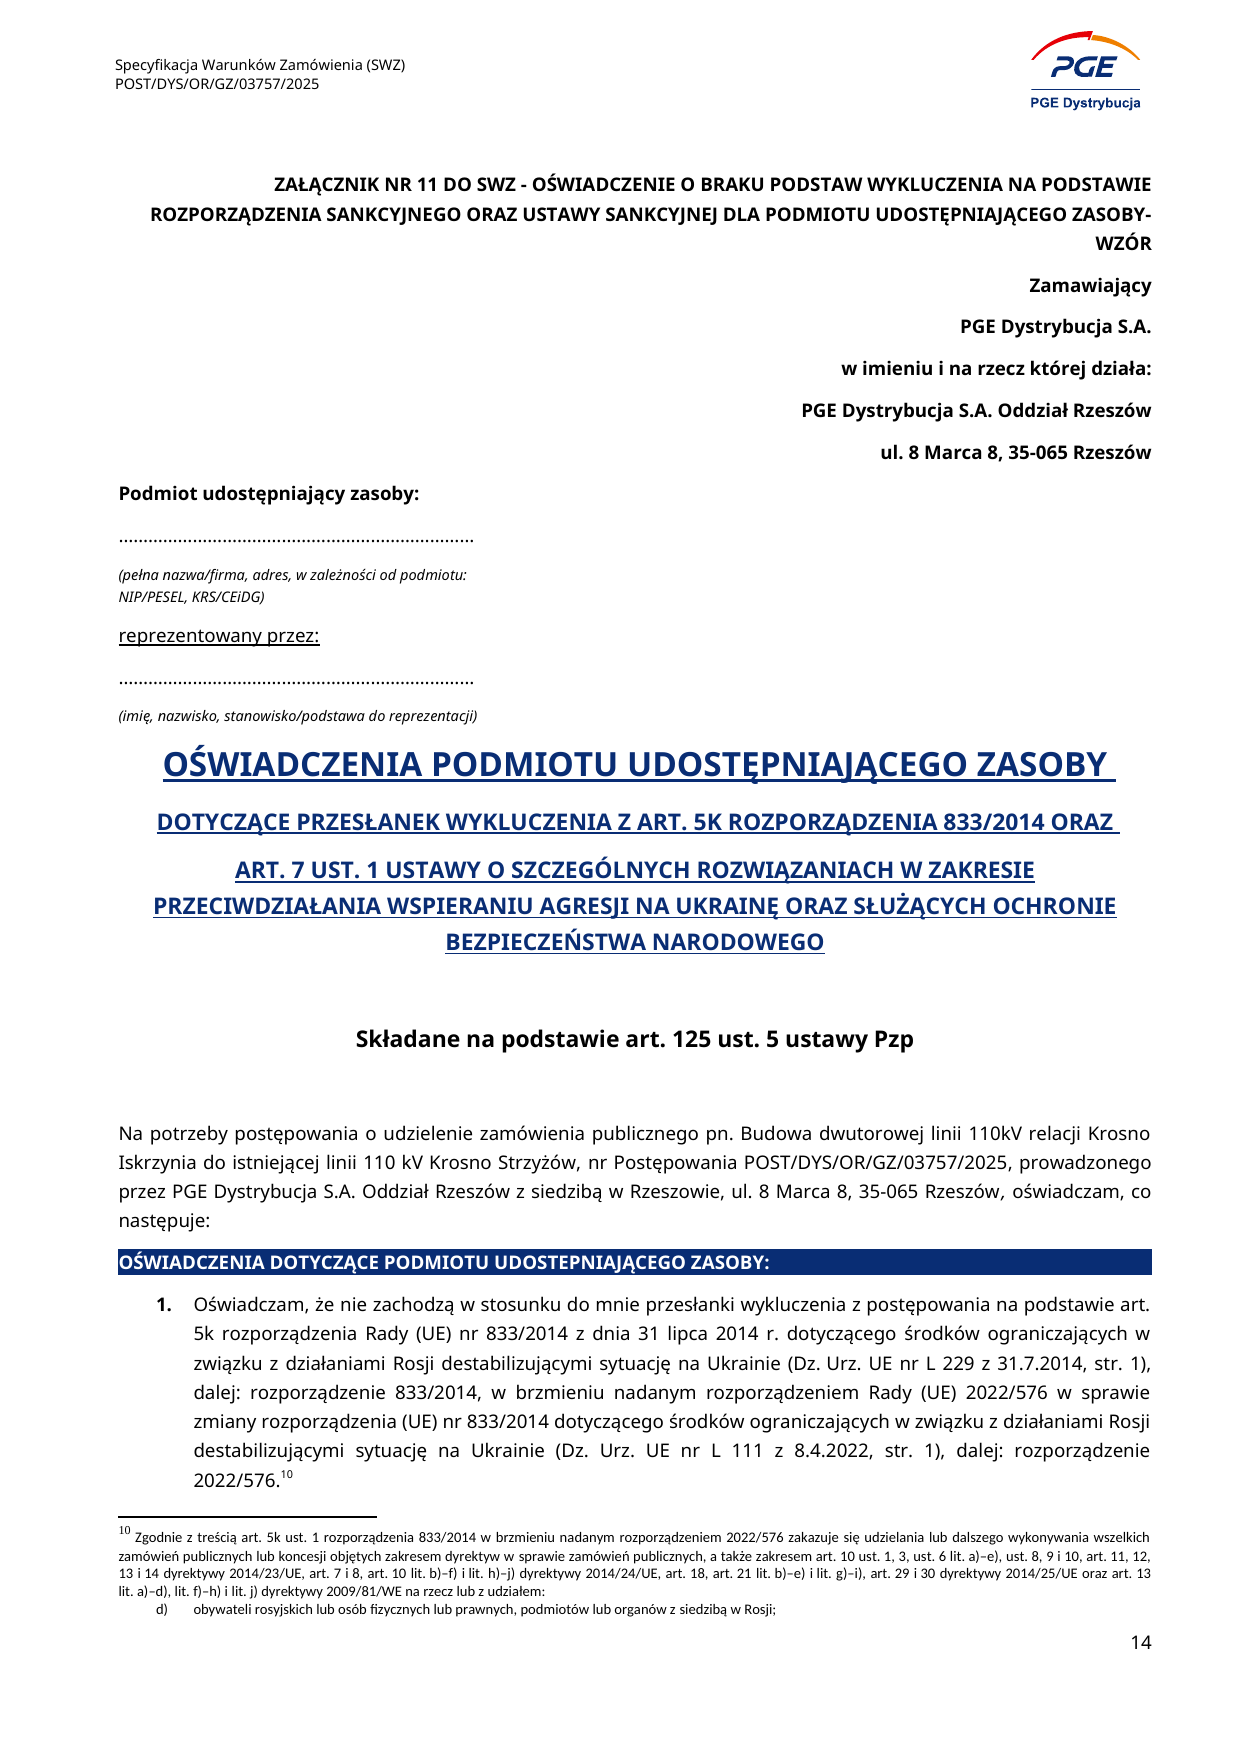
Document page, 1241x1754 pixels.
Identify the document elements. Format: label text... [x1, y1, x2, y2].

text ZAŁĄCZNIK NR 11 DO SWZ - OŚWIADCZENIE O BRAKU PODSTAW WYKLUCZENIA NA PODSTAWIE ROZPORZĄDZENIA SANKCYJNEGO ORAZ USTAWY SANKCYJNEJ DLA PODMIOTU UDOSTĘPNIAJĄCEGO ZASOBY- WZÓR [118, 172, 1152, 256]
text OŚWIADCZENIA PODMIOTU UDOSTĘPNIAJĄCEGO ZASOBY [118, 741, 1152, 787]
text Zamawiający [664, 272, 1152, 297]
text w imieniu i na rzecz której działa: [664, 355, 1152, 381]
list Oświadczam, że nie zachodzą w stosunku do mnie przesłanki wykluczenia z postępowania na podstawie art. 5k rozporządzenia Rady (UE) nr 833/2014 z dnia 31 lipca 2014 r. dotyczącego środków ograniczających w związku z działaniami Rosji destabilizującymi sytuację na Ukrainie (Dz. Urz. UE nr L 229 z 31.7.2014, str. 1), dalej: rozporządzenie 833/2014, w brzmieniu nadanym rozporządzeniem Rady (UE) 2022/576 w sprawie zmiany rozporządzenia (UE) nr 833/2014 dotyczącego środków ograniczających w związku z działaniami Rosji destabilizującymi sytuację na Ukrainie (Dz. Urz. UE nr L 111 z 8.4.2022, str. 1), dalej: rozporządzenie 2022/576. [156, 1291, 1152, 1492]
text (pełna nazwa/firma, adres, w zależności od podmiotu: NIP/PESEL, KRS/CEiDG) [118, 564, 531, 607]
text (imię, nazwisko, stanowisko/podstawa do reprezentacji) [118, 706, 531, 726]
text reprezentowany przez: [118, 622, 1152, 648]
text Podmiot udostępniający zasoby: [118, 481, 1152, 506]
text PGE Dystrybucja S.A. [664, 314, 1152, 339]
text ART. 7 UST. 1 USTAWY o szczególnych rozwiązaniach w zakresie przeciwdziałania wspieraniu agresji na Ukrainę oraz służących ochronie bezpieczeństwa narodowego [118, 854, 1152, 957]
text ul. 8 Marca 8, 35-065 Rzeszów [664, 439, 1152, 464]
text ……………………………………………………………… [118, 522, 531, 548]
text OŚWIADCZENIA DOTYCZĄCE PODMIOTU UDOSTEPNIAJĄCEGO ZASOBY: [118, 1249, 1152, 1275]
text PGE Dystrybucja S.A. Oddział Rzeszów [664, 397, 1152, 423]
text DOTYCZĄCE PRZESŁANEK WYKLUCZENIA Z ART. 5K ROZPORZĄDZENIA 833/2014 ORAZ [118, 806, 1152, 837]
text Składane na podstawie art. 125 ust. 5 ustawy Pzp [118, 1023, 1152, 1054]
text ……………………………………………………………… [118, 664, 531, 690]
text Na potrzeby postępowania o udzielenie zamówienia publicznego pn. Budowa dwutorowej linii 110kV relacji Krosno Iskrzynia do istniejącej linii 110 kV Krosno Strzyżów, nr Postępowania POST/DYS/OR/GZ/03757/2025, prowadzonego przez PGE Dystrybucja S.A. Oddział Rzeszów z siedzibą w Rzeszowie, ul. 8 Marca 8, 35-065 Rzeszów, oświadczam, co następuje: [118, 1120, 1152, 1233]
